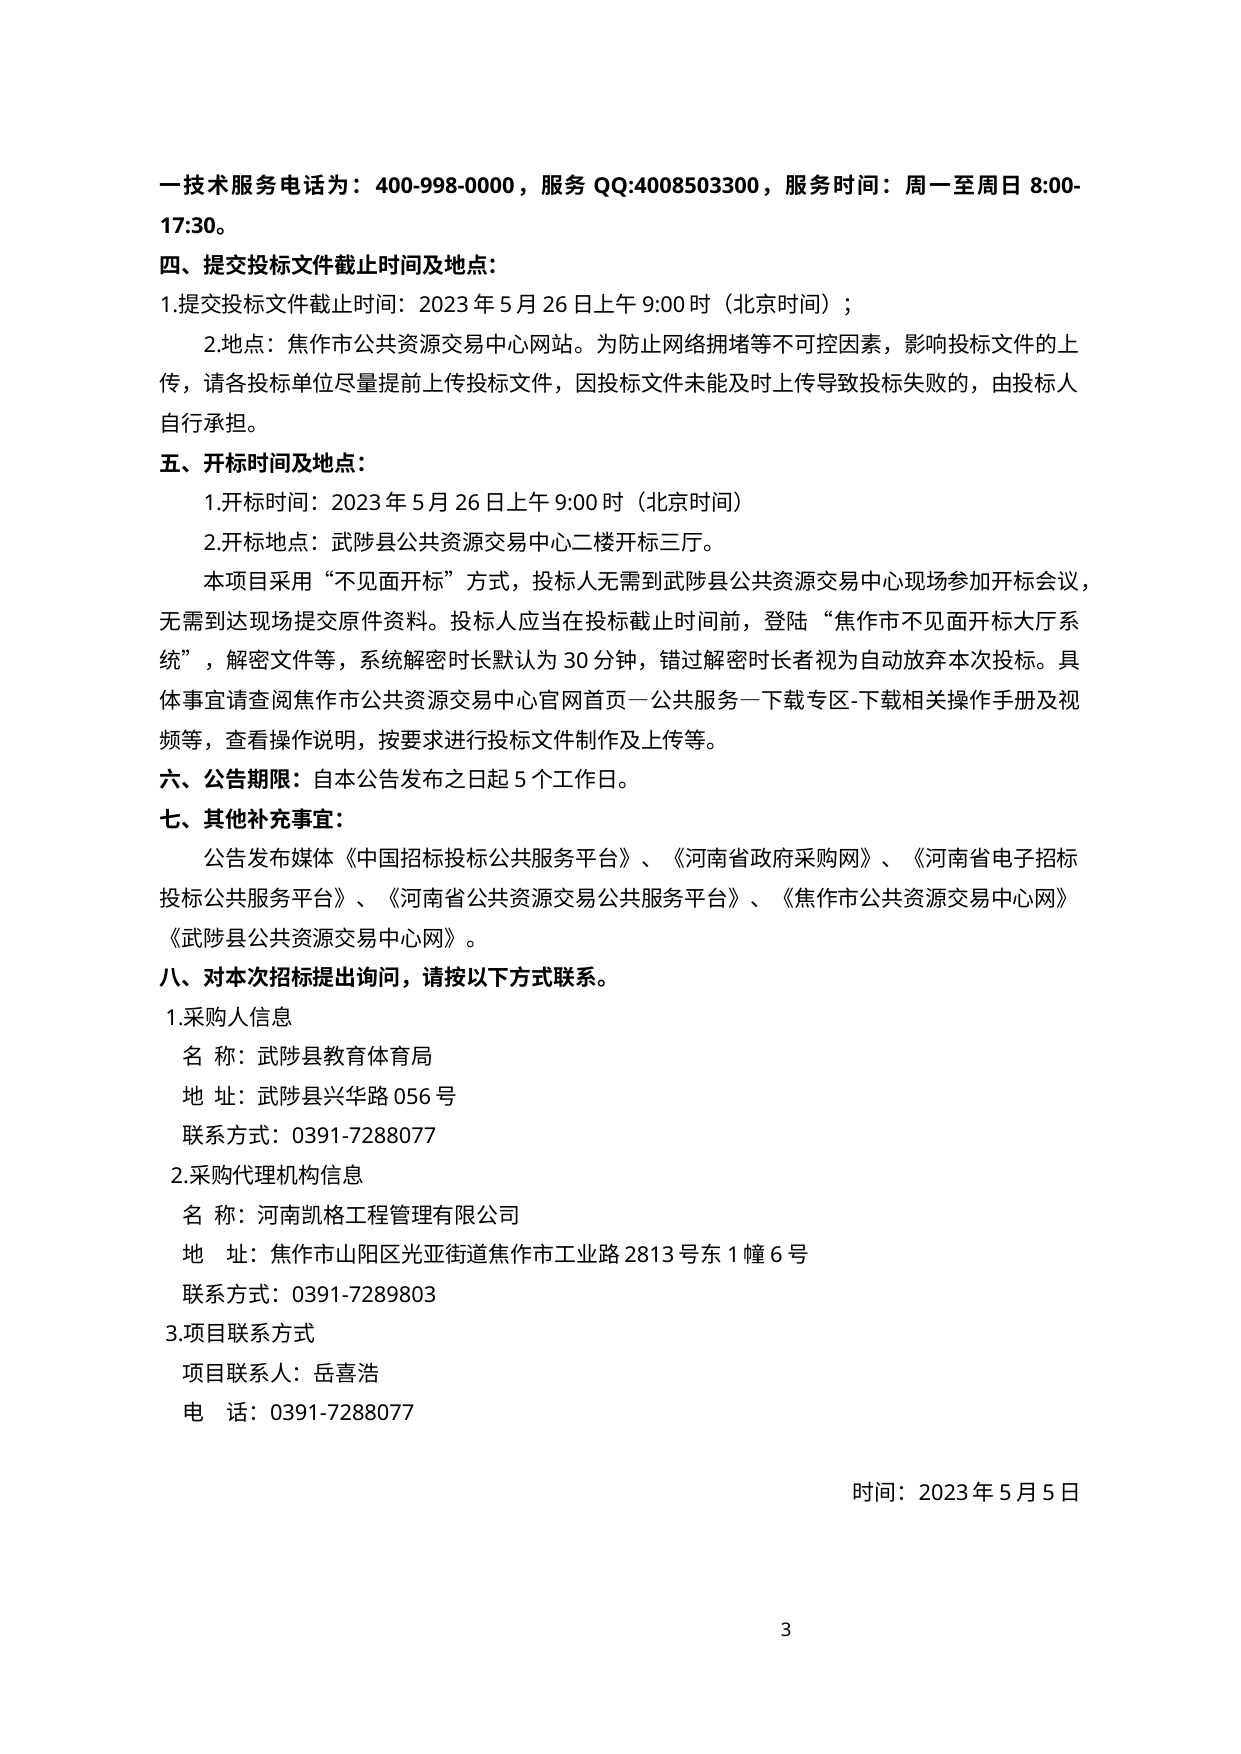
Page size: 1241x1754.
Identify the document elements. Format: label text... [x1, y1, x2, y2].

text 六、公告期限：自本公告发布之日起5个工作日。 [159, 758, 1081, 798]
text 地 址：焦作市山阳区光亚街道焦作市工业路2813号东1幢6号 [159, 1233, 1081, 1273]
list 1.提交投标文件截止时间：2023年5月26日上午9:00时（北京时间）； [159, 283, 1081, 323]
text 八、对本次招标提出询问，请按以下方式联系。 [159, 956, 1081, 996]
text 名 称：武陟县教育体育局 [159, 1035, 1081, 1075]
text 3.项目联系方式 [159, 1312, 1081, 1352]
text 本项目采用“不见面开标”方式，投标人无需到武陟县公共资源交易中心现场参加开标会议，无需到达现场提交原件资料。投标人应当在投标截止时间前，登陆“焦作市不见面开标大厅系统”，解密文件等，系统解密时长默认为30分钟，错过解密时长者视为自动放弃本次投标。具体事宜请查阅焦作市公共资源交易中心官网首页—公共服务—下载专区-下载相关操作手册及视频等，查看操作说明，按要求进行投标文件制作及上传等。 [159, 560, 1081, 758]
text 1.采购人信息 [159, 996, 1081, 1035]
text 公告发布媒体《中国招标投标公共服务平台》、《河南省政府采购网》、《河南省电子招标投标公共服务平台》、《河南省公共资源交易公共服务平台》、《焦作市公共资源交易中心网》《武陟县公共资源交易中心网》。 [159, 837, 1081, 956]
text 2.采购代理机构信息 [159, 1154, 1081, 1194]
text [159, 164, 1081, 244]
text 地 址：武陟县兴华路056号 [159, 1075, 1081, 1114]
text 联系方式：0391-7288077 [159, 1114, 1081, 1154]
text 七、其他补充事宜： [159, 798, 1081, 837]
list 2.地点：焦作市公共资源交易中心网站。为防止网络拥堵等不可控因素，影响投标文件的上传，请各投标单位尽量提前上传投标文件，因投标文件未能及时上传导致投标失败的，由投标人自行承担。 [159, 323, 1081, 442]
text 时间：2023年5月5日 [159, 1471, 1081, 1510]
text 四、提交投标文件截止时间及地点： [159, 244, 1081, 283]
text 名 称：河南凯格工程管理有限公司 [159, 1194, 1081, 1233]
text 1.开标时间：2023年5月26日上午9:00时（北京时间） [159, 481, 1081, 521]
text 五、开标时间及地点： [159, 442, 1081, 481]
text 联系方式：0391-7289803 [159, 1273, 1081, 1312]
text 电 话：0391-7288077 [159, 1392, 1081, 1431]
text 项目联系人：岳喜浩 [159, 1352, 1081, 1392]
text 2.开标地点：武陟县公共资源交易中心二楼开标三厅。 [159, 521, 1081, 560]
